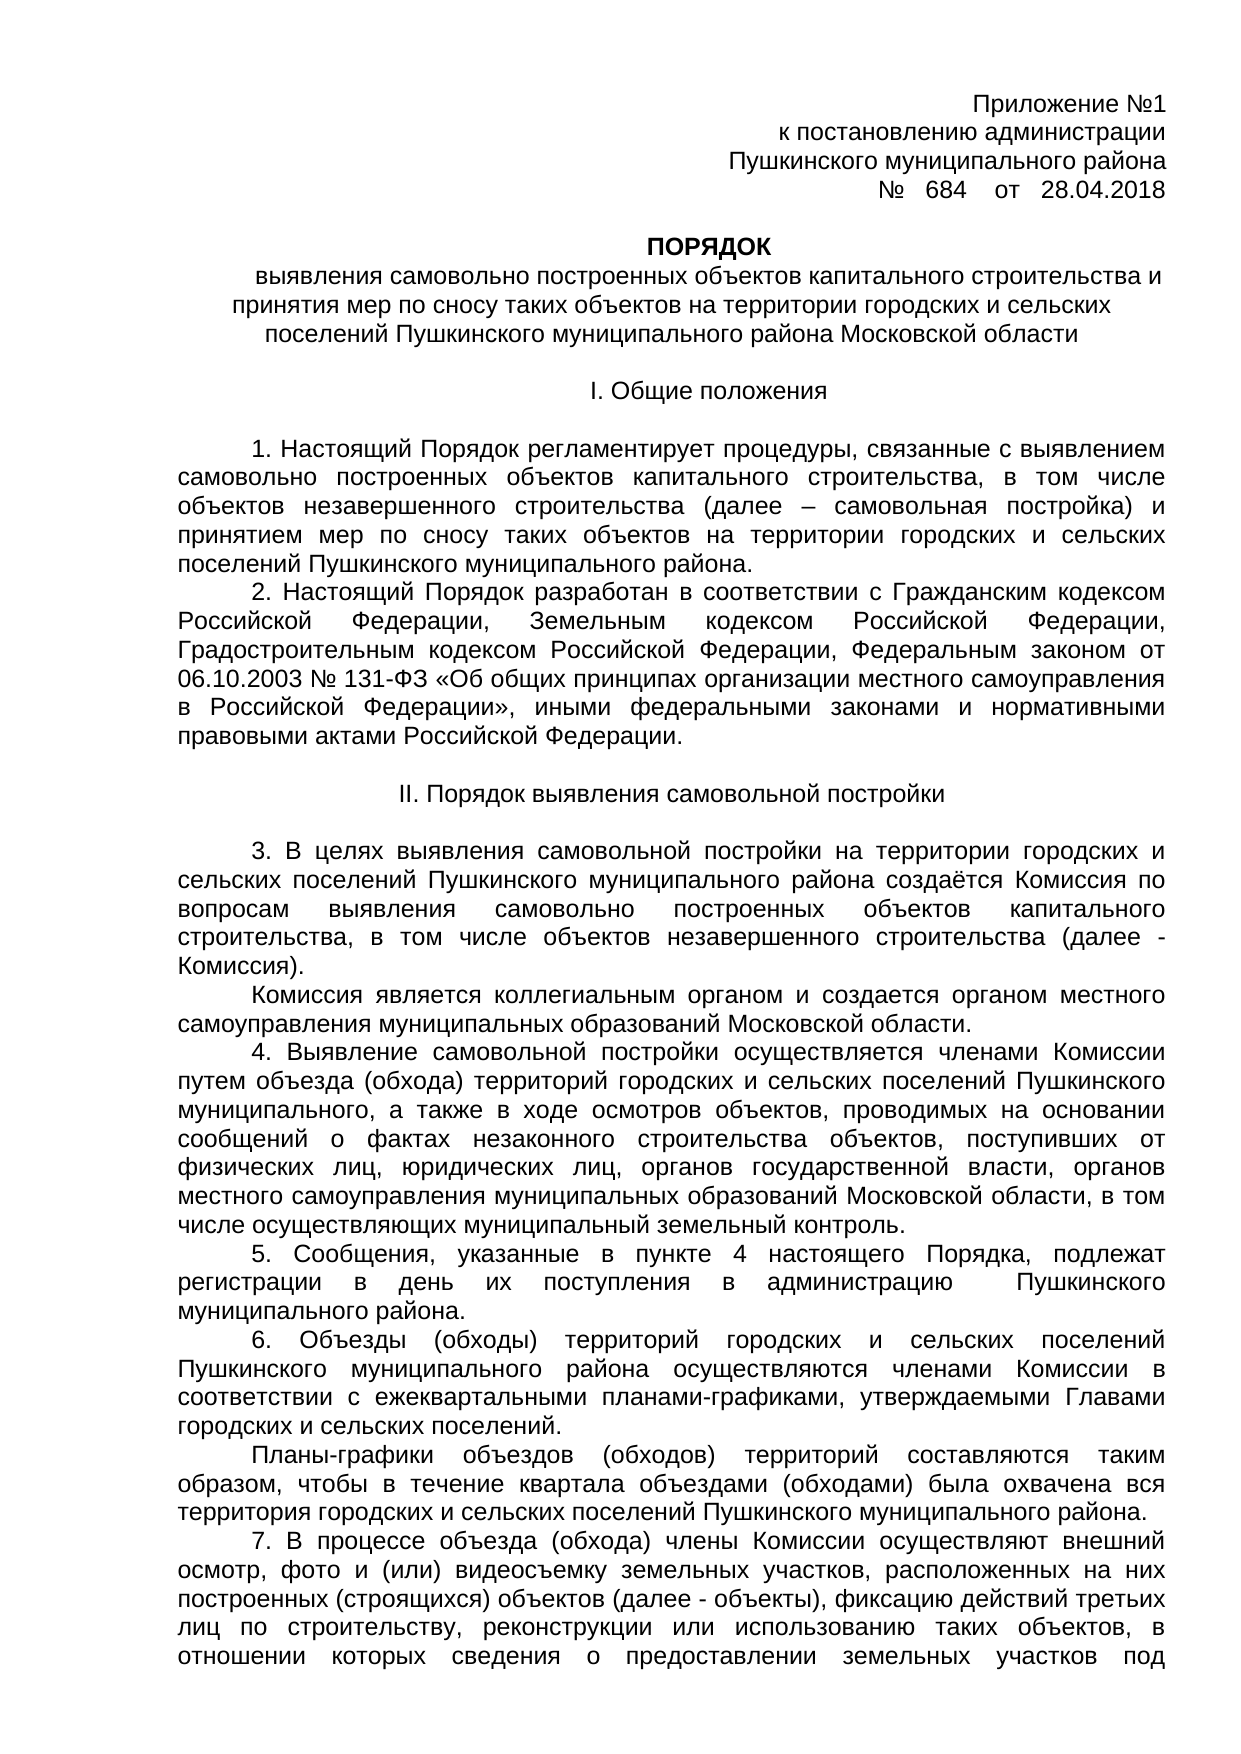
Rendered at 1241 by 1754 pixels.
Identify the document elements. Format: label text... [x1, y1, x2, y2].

title выявления самовольно построенных объектов капитального строительства и принятия мер по сносу таких объектов на территории городских и сельских поселений Пушкинского муниципального района Московской области [177, 261, 1167, 347]
text II. Порядок выявления самовольной постройки [177, 750, 1167, 807]
text 6. Объезды (обходы) территорий городских и сельских поселений Пушкинского муниципального района осуществляются членами Комиссии в соответствии с ежеквартальными планами-графиками, утверждаемыми Главами городских и сельских поселений. [177, 1325, 1167, 1440]
text 2. Настоящий Порядок разработан в соответствии с Гражданским кодексом Российской Федерации, Земельным кодексом Российской Федерации, Градостроительным кодексом Российской Федерации, Федеральным законом от 06.10.2003 № 131-ФЗ «Об общих принципах организации местного самоуправления в Российской Федерации», иными федеральными законами и нормативными правовыми актами Российской Федерации. [177, 577, 1167, 750]
text Планы-графики объездов (обходов) территорий составляются таким образом, чтобы в течение квартала объездами (обходами) была охвачена вся территория городских и сельских поселений Пушкинского муниципального района. [177, 1440, 1167, 1526]
text 5. Сообщения, указанные в пункте 4 настоящего Порядка, подлежат регистрации в день их поступления в администрацию Пушкинского муниципального района. [177, 1239, 1167, 1325]
text 4. Выявление самовольной постройки осуществляется членами Комиссии путем объезда (обхода) территорий городских и сельских поселений Пушкинского муниципального, а также в ходе осмотров объектов, проводимых на основании сообщений о фактах незаконного строительства объектов, поступивших от физических лиц, юридических лиц, органов государственной власти, органов местного самоуправления муниципальных образований Московской области, в том числе осуществляющих муниципальный земельный контроль. [177, 1037, 1167, 1239]
text Комиссия является коллегиальным органом и создается органом местного самоуправления муниципальных образований Московской области. [177, 980, 1167, 1037]
title ПОРЯДОК [177, 232, 1167, 261]
text 3. В целях выявления самовольной постройки на территории городских и сельских поселений Пушкинского муниципального района создаётся Комиссия по вопросам выявления самовольно построенных объектов капитального строительства, в том числе объектов незавершенного строительства (далее - Комиссия). [177, 836, 1167, 980]
text к постановлению администрации [177, 117, 1167, 146]
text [177, 1526, 1167, 1670]
text № 684 от 28.04.2018 [177, 175, 1167, 204]
text Пушкинского муниципального района [177, 146, 1167, 175]
text I. Общие положения [177, 376, 1167, 405]
text Приложение №1 [177, 89, 1167, 117]
text 1. Настоящий Порядок регламентирует процедуры, связанные с выявлением самовольно построенных объектов капитального строительства, в том числе объектов незавершенного строительства (далее – самовольная постройка) и принятием мер по сносу таких объектов на территории городских и сельских поселений Пушкинского муниципального района. [177, 434, 1167, 577]
